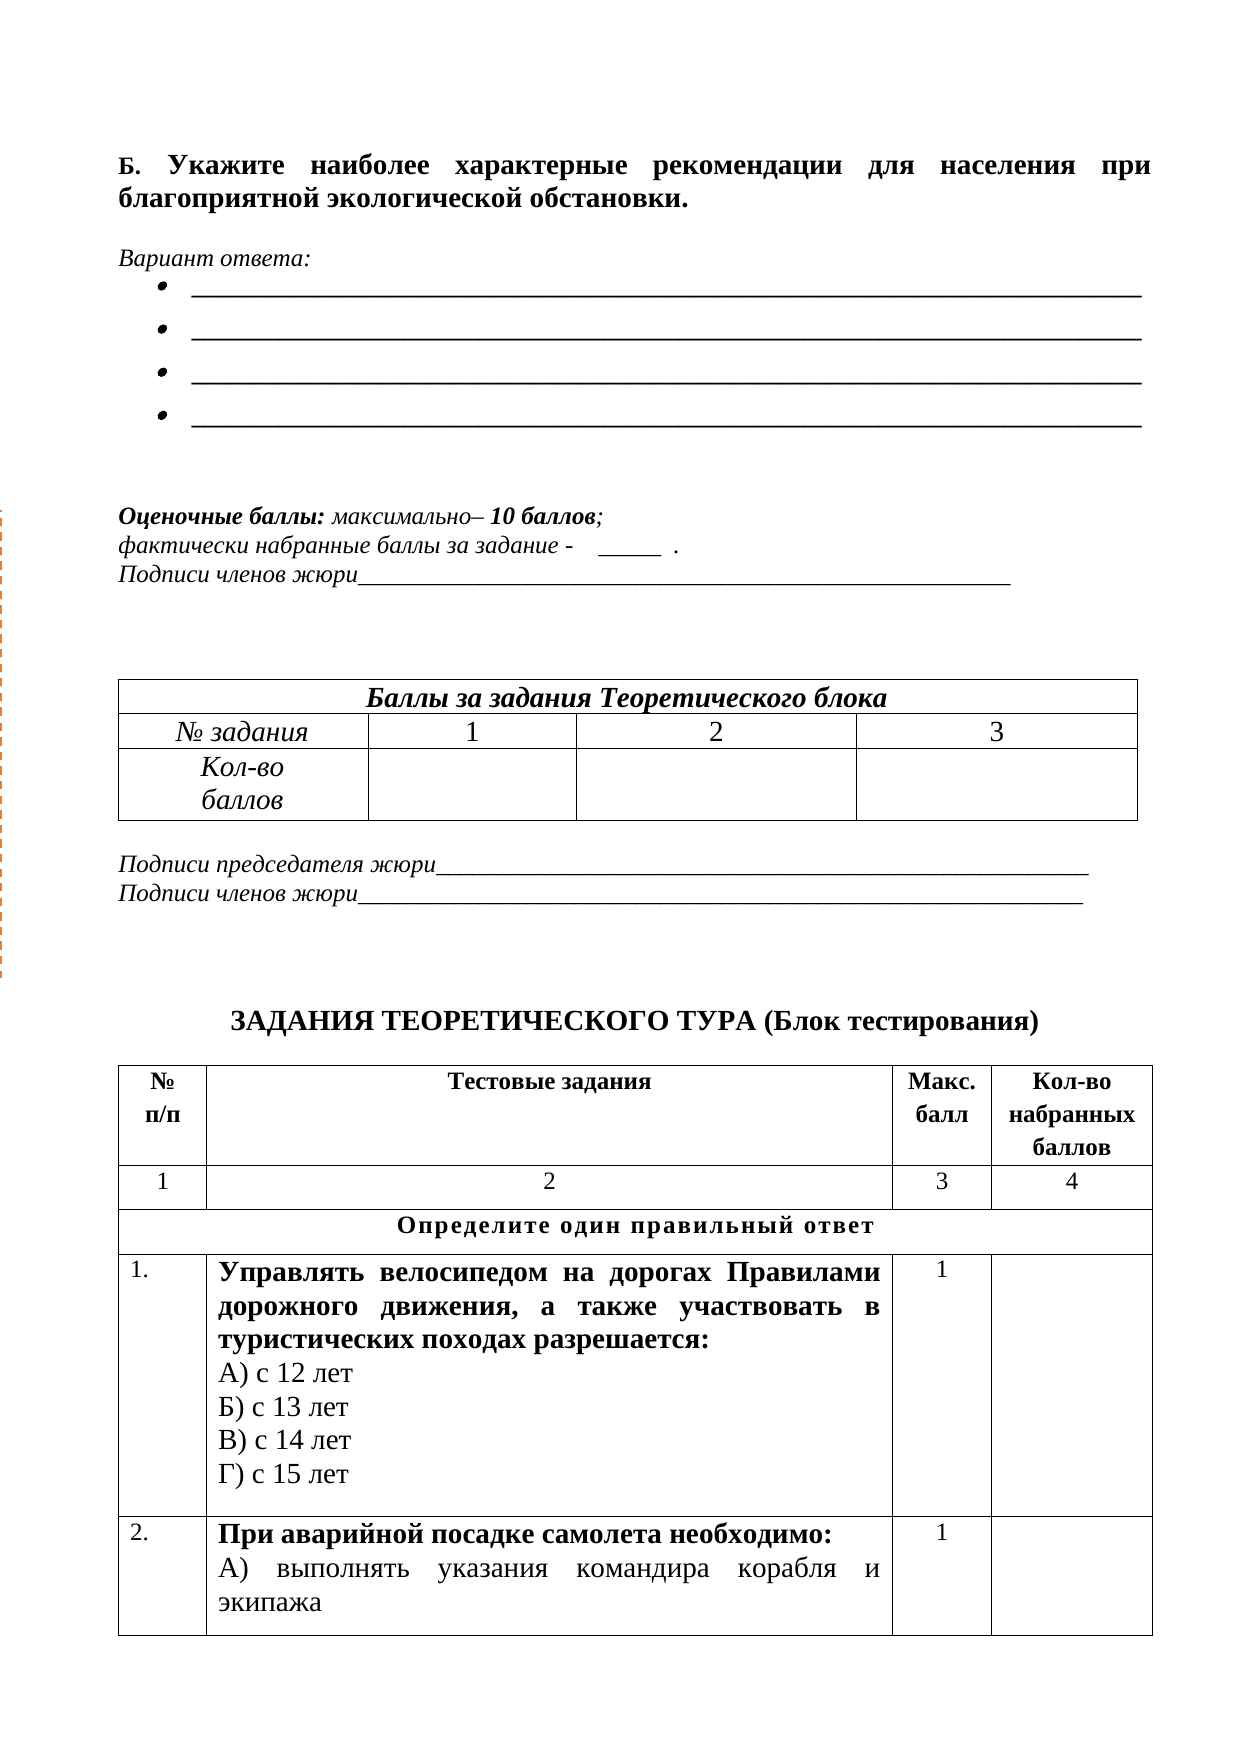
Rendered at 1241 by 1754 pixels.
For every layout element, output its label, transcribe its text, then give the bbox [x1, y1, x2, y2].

table_cell [369, 749, 576, 820]
table_cell 1 [369, 714, 576, 748]
text Подписи председателя жюри______________________________________________________ [118, 849, 1152, 878]
text фактически набранные баллы за задание - _____ . [118, 530, 1152, 559]
table_cell 2 [577, 714, 856, 748]
table_header Макс. балл [893, 1066, 991, 1165]
table_cell 2 [207, 1166, 892, 1209]
text ЗАДАНИЯ ТЕОРЕТИЧЕСКОГО ТУРА (Блок тестирования) [118, 1003, 1152, 1036]
table_cell Определите один правильный ответ [119, 1210, 1152, 1253]
table_header Кол-во набранных баллов [992, 1066, 1152, 1165]
text Б. Укажите наиболее характерные рекомендации для населения при благоприятной экологической обстановки. [118, 147, 1152, 214]
list ____________________________________________________________________________ [156, 314, 1152, 343]
table_cell 1 [119, 1166, 206, 1209]
table_header Баллы за задания Теоретического блока [119, 680, 1137, 713]
table_cell Кол-во баллов [119, 749, 368, 820]
table_cell [992, 1255, 1152, 1516]
table_header № п/п [119, 1066, 206, 1165]
table_cell 4 [992, 1166, 1152, 1209]
table_cell Управлять велосипедом на дорогах Правилами дорожного движения, а также участвовать в туристических походах разрешается: А) с 12 лет Б) с 13 лет В) с 14 лет Г) с 15 лет [207, 1255, 892, 1516]
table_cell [207, 1517, 892, 1635]
list ____________________________________________________________________________ [156, 358, 1152, 386]
table_cell 3 [893, 1166, 991, 1209]
table_cell [857, 749, 1137, 820]
table_cell [577, 749, 856, 820]
text Оценочные баллы: максимально– 10 баллов; [118, 501, 1152, 530]
table_cell 3 [857, 714, 1137, 748]
table_cell 1 [893, 1255, 991, 1516]
table_header Тестовые задания [207, 1066, 892, 1165]
list ____________________________________________________________________________ [156, 401, 1152, 429]
table_cell [119, 1255, 206, 1516]
text Вариант ответа: [118, 243, 1152, 271]
text Подписи членов жюри______________________________________________________ [118, 559, 1152, 588]
table_cell 1 [893, 1517, 991, 1635]
table_cell № задания [119, 714, 368, 748]
list ____________________________________________________________________________ [156, 271, 1152, 300]
table_cell [119, 1517, 206, 1635]
table_cell [992, 1517, 1152, 1635]
text Подписи членов жюри____________________________________________________________ [118, 878, 1152, 907]
